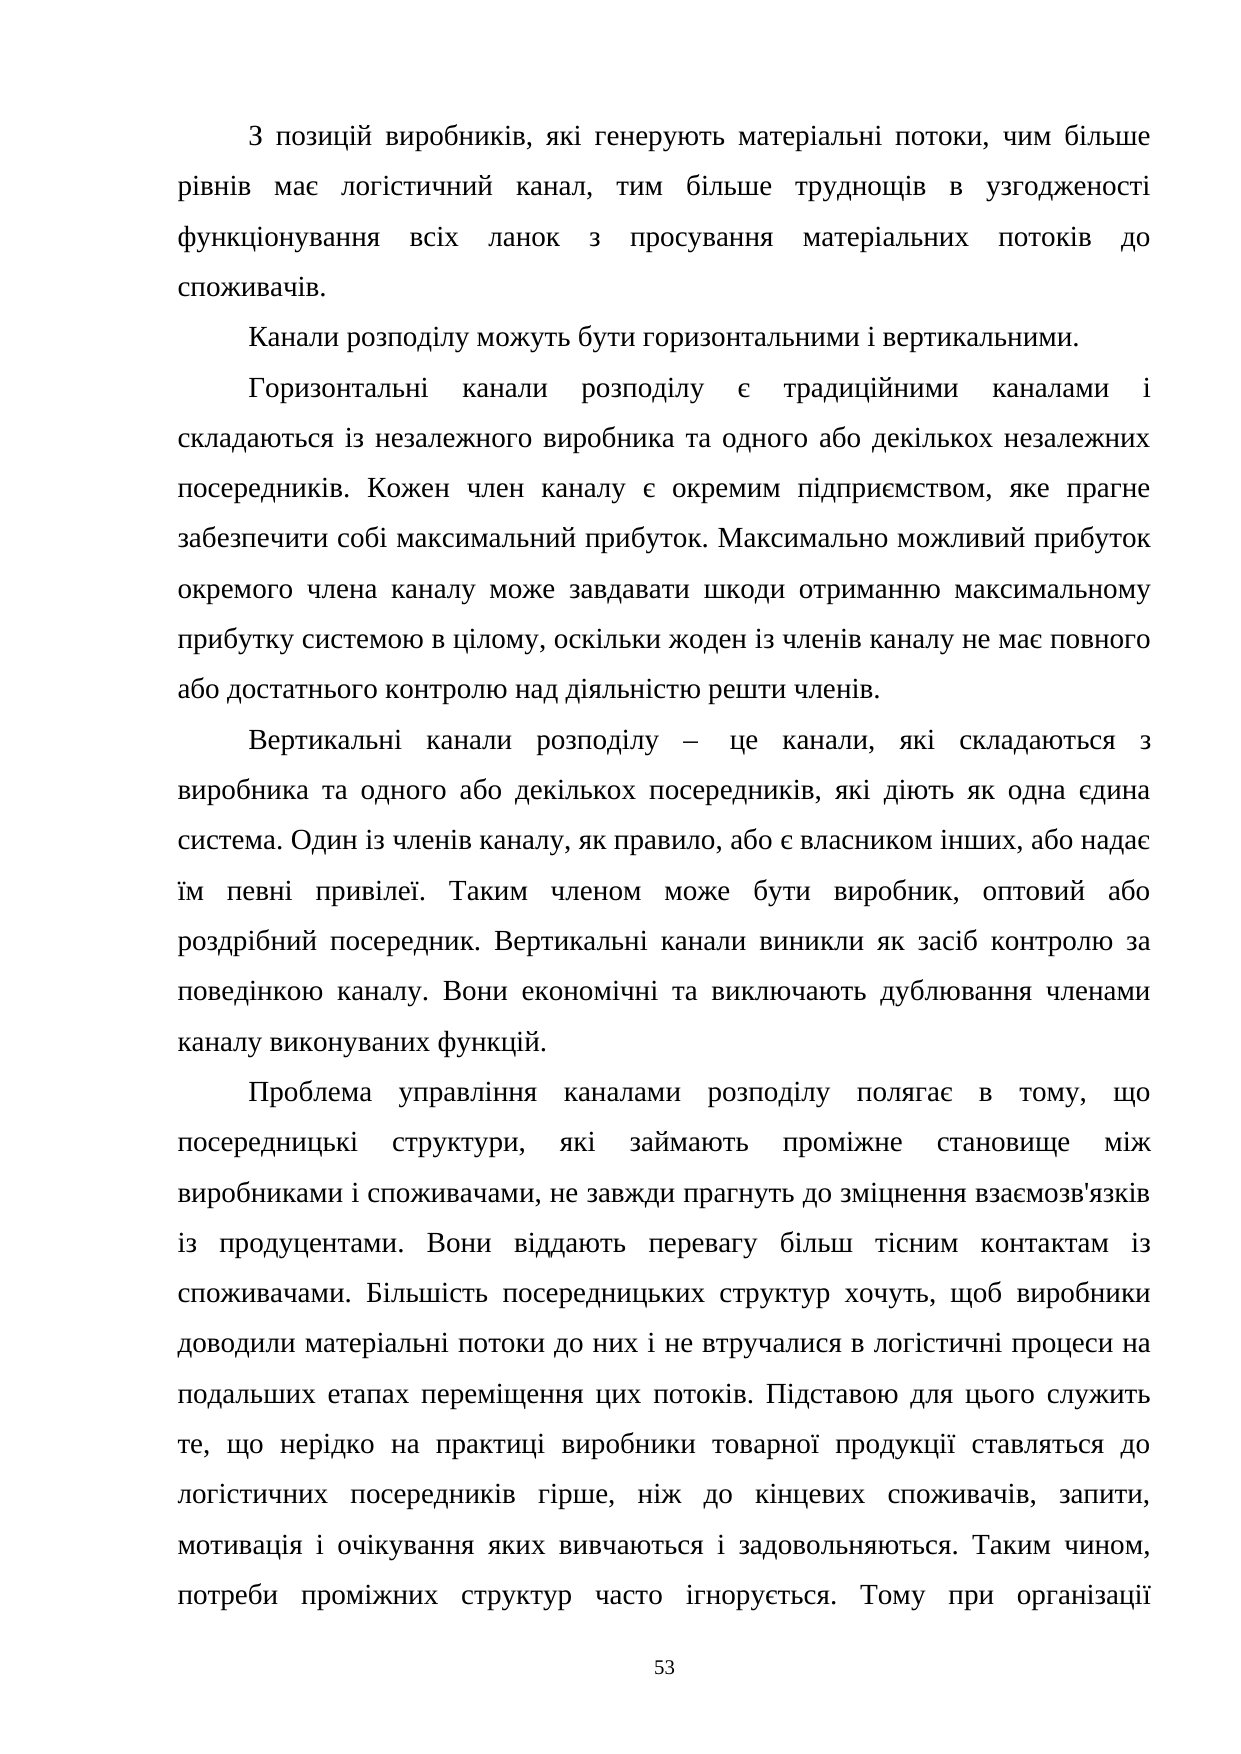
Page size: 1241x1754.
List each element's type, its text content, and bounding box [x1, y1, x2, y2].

text Вертикальні канали розподілу – це канали, які складаються з виробника та одного або декількох посередників, які діють як одна єдина система. Один із членів каналу, як правило, або є власником інших, або надає їм певні привілеї. Таким членом може бути виробник, оптовий або роздрібний посередник. Вертикальні канали виникли як засіб контролю за поведінкою каналу. Вони економічні та виключають дублювання членами каналу виконуваних функцій. [177, 722, 1152, 1057]
text Канали розподілу можуть бути горизонтальними і вертикальними. [177, 319, 1152, 353]
text З позицій виробників, які генерують матеріальні потоки, чим більше рівнів має логістичний канал, тим більше труднощів в узгодженості функціонування всіх ланок з просування матеріальних потоків до споживачів. [177, 118, 1152, 303]
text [177, 1074, 1152, 1611]
text Горизонтальні канали розподілу є традиційними каналами і складаються із незалежного виробника та одного або декількох незалежних посередників. Кожен член каналу є окремим підприємством, яке прагне забезпечити собі максимальний прибуток. Максимально можливий прибуток окремого члена каналу може завдавати шкоди отриманню максимальному прибутку системою в цілому, оскільки жоден із членів каналу не має повного або достатнього контролю над діяльністю решти членів. [177, 370, 1152, 705]
